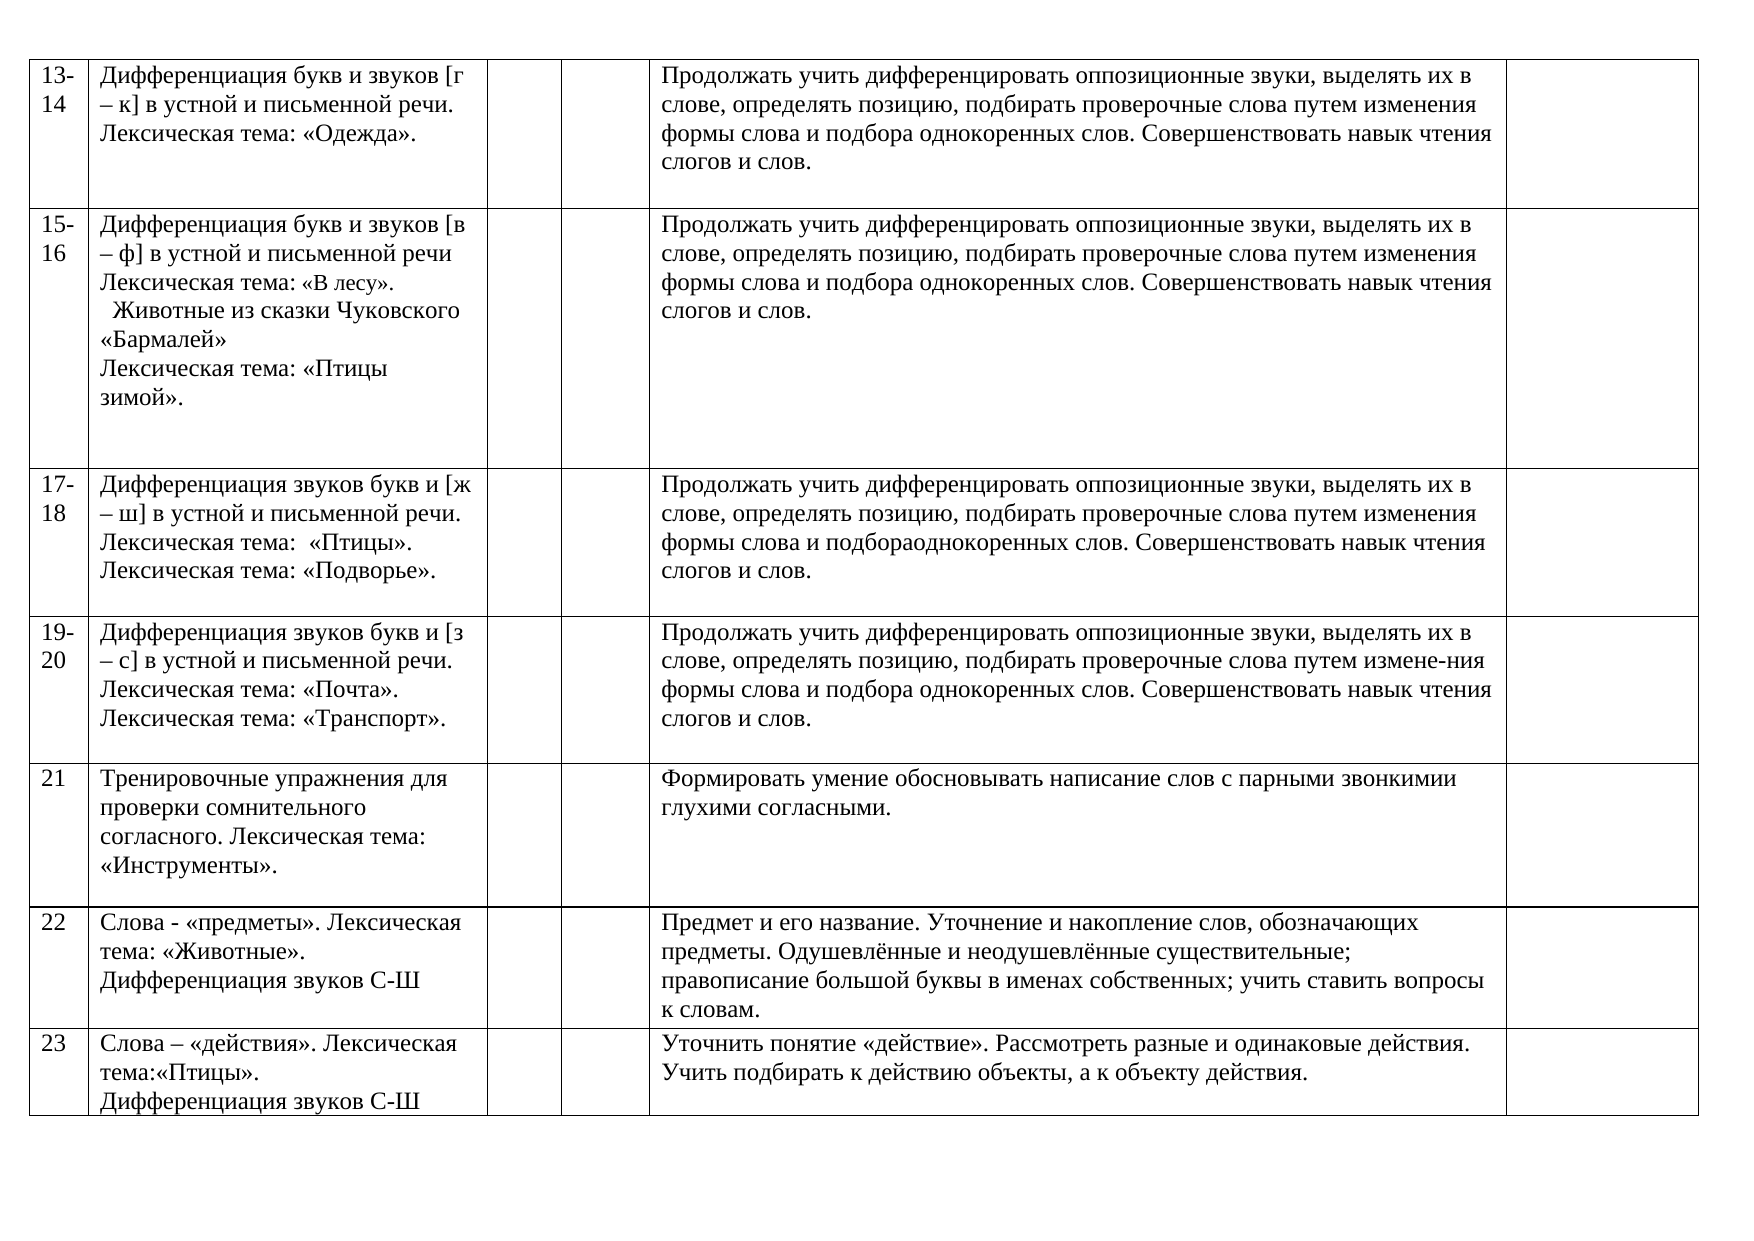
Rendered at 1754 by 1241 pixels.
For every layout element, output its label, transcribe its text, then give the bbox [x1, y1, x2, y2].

table_cell [1507, 1029, 1698, 1115]
table_cell [488, 908, 561, 1027]
table_cell [562, 469, 649, 616]
table_cell Дифференциация звуков букв и [ж – ш] в устной и письменной речи. Лексическая тема: «Птицы». Лексическая тема: «Подворье». [89, 469, 487, 616]
table_cell Предмет и его название. Уточнение и накопление слов, обозначающих предметы. Одушевлённые и неодушевлённые существительные; правописание большой буквы в именах собственных; учить ставить вопросы к словам. [650, 908, 1506, 1027]
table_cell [650, 60, 1506, 208]
table_cell [562, 764, 649, 906]
table_cell Слова - «предметы». Лексическая тема: «Животные». Дифференциация звуков С-Ш [89, 908, 487, 1027]
table_cell Формировать умение обосновывать написание слов с парными звонкимии глухими согласными. [650, 764, 1506, 906]
table_cell [1507, 469, 1698, 616]
table_cell Дифференциация букв и звуков [в – ф] в устной и письменной речи Лексическая тема: «В лесу». Животные из сказки Чуковского «Бармалей» Лексическая тема: «Птицы зимой». [89, 209, 487, 468]
table_cell [562, 908, 649, 1027]
table_cell 21 [30, 764, 88, 906]
table_cell 13-14 [30, 60, 88, 208]
table_cell Дифференциация звуков букв и [з – с] в устной и письменной речи. Лексическая тема: «Почта». Лексическая тема: «Транспорт». [89, 617, 487, 762]
table_cell [488, 469, 561, 616]
table_cell [562, 60, 649, 208]
table_cell [1507, 209, 1698, 468]
table_cell [1507, 764, 1698, 906]
table_cell [488, 764, 561, 906]
table_cell [488, 60, 561, 208]
table_cell [562, 209, 649, 468]
table_cell Тренировочные упражнения для проверки сомнительного согласного. Лексическая тема: «Инструменты». [89, 764, 487, 906]
table_cell [562, 1029, 649, 1115]
table_cell 19-20 [30, 617, 88, 762]
table_cell 23 [30, 1029, 88, 1115]
table_cell [488, 209, 561, 468]
table_cell Дифференциация букв и звуков [г – к] в устной и письменной речи. Лексическая тема: «Одежда». [89, 60, 487, 208]
table_cell 15-16 [30, 209, 88, 468]
table_cell 22 [30, 908, 88, 1027]
table_cell [1507, 60, 1698, 208]
table_cell [1507, 617, 1698, 762]
table_cell Уточнить понятие «действие». Рассмотреть разные и одинаковые действия. Учить подбирать к действию объекты, а к объекту действия. [650, 1029, 1506, 1115]
table_cell [488, 617, 561, 762]
table_cell 17-18 [30, 469, 88, 616]
table_cell [1507, 908, 1698, 1027]
table_cell Слова – «действия». Лексическая тема:«Птицы». Дифференциация звуков С-Ш [89, 1029, 487, 1115]
table_cell Продолжать учить дифференцировать оппозиционные звуки, выделять их в слове, определять позицию, подбирать проверочные слова путем измене-ния формы слова и подбора однокоренных слов. Совершенствовать навык чтения слогов и слов. [650, 617, 1506, 762]
table_cell [562, 617, 649, 762]
table_cell [488, 1029, 561, 1115]
